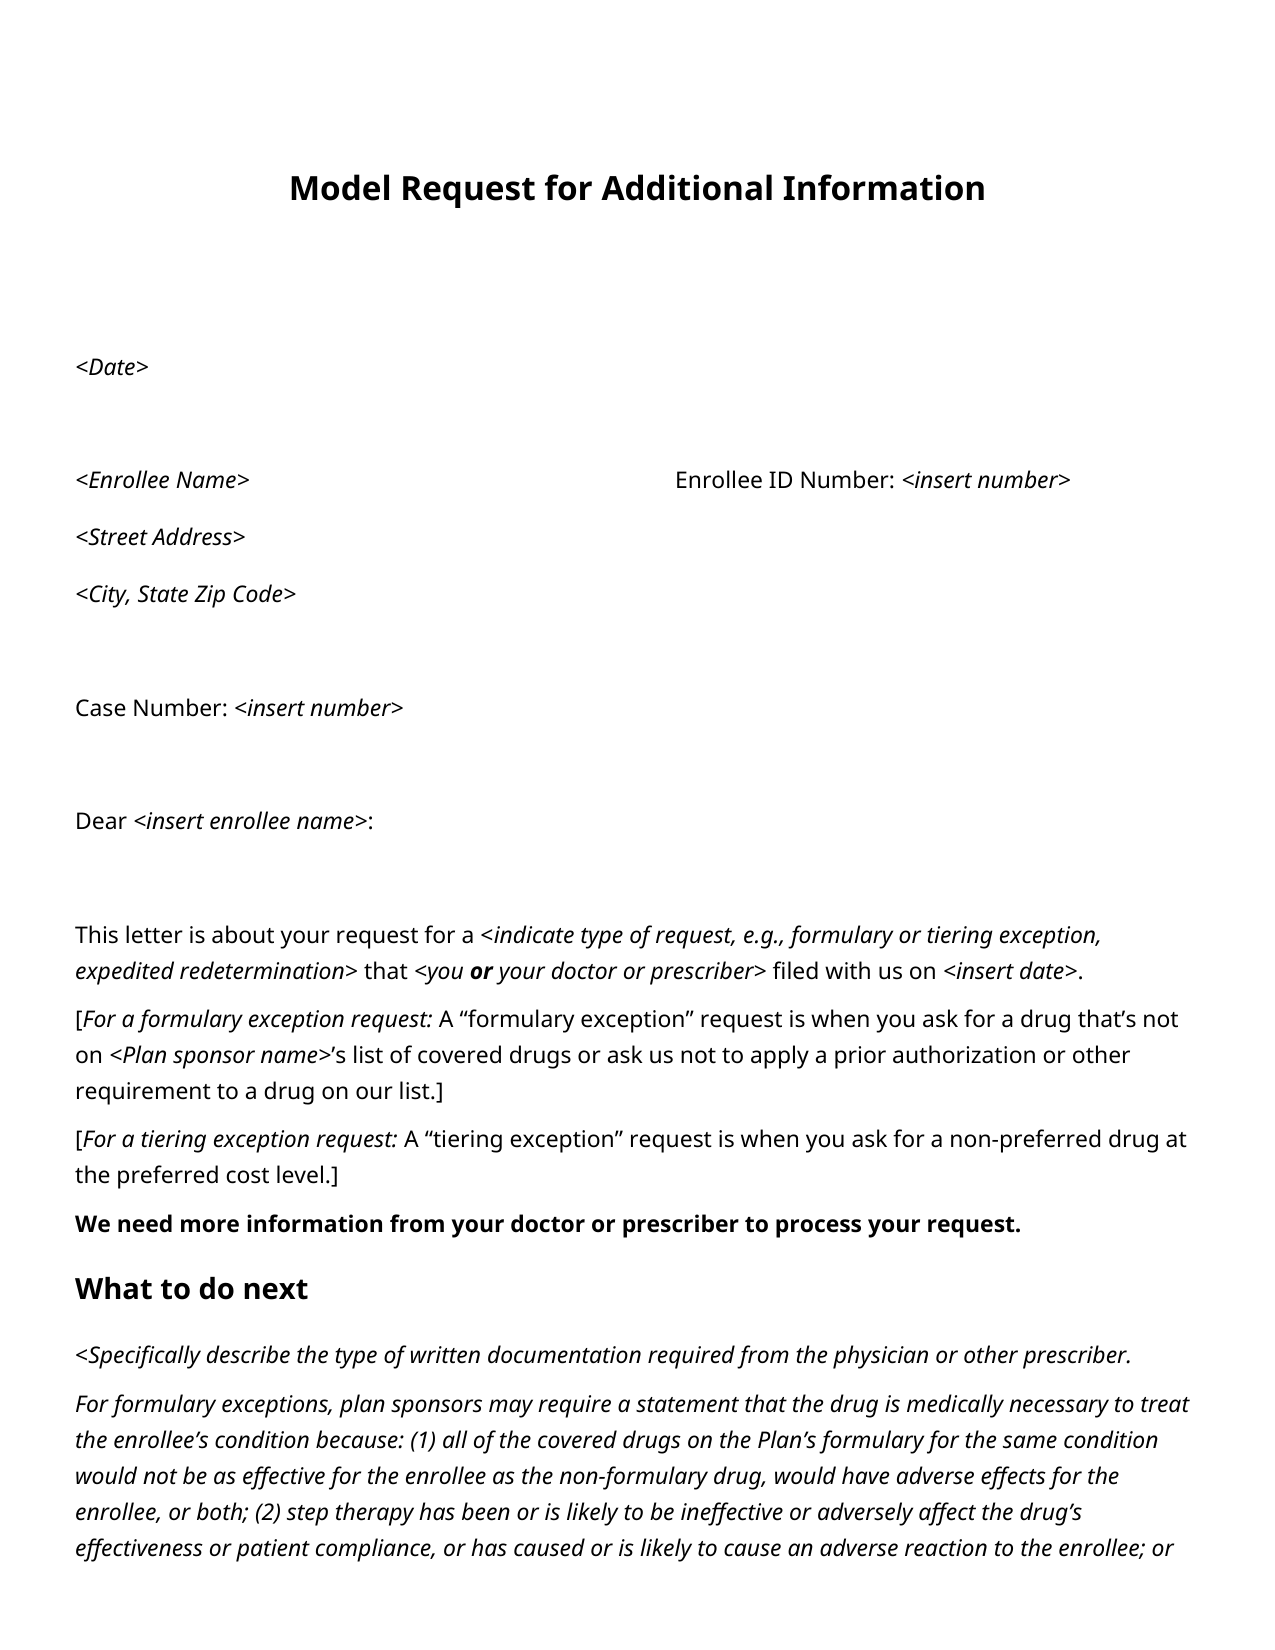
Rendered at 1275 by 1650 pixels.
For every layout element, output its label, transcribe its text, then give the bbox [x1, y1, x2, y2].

text <Date> [75, 351, 1200, 382]
text Case Number: <insert number> [75, 692, 1200, 723]
text This letter is about your request for a <indicate type of request, e.g., formulary or tiering exception, expedited redetermination> that <you or your doctor or prescriber> filed with us on <insert date>. [75, 919, 1200, 986]
text [For a tiering exception request: A “tiering exception” request is when you ask for a non-preferred drug at the preferred cost level.] [75, 1123, 1200, 1191]
text Dear <insert enrollee name>: [75, 805, 1200, 836]
text What to do next [75, 1269, 1200, 1308]
text <Enrollee Name> Enrollee ID Number: <insert number> [75, 464, 1200, 496]
text We need more information from your doctor or prescriber to process your request. [75, 1208, 1200, 1239]
text Model Request for Additional Information [75, 164, 1200, 210]
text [75, 1388, 1200, 1563]
text <Specifically describe the type of written documentation required from the physician or other prescriber. [75, 1339, 1200, 1371]
text <Street Address> [75, 521, 1200, 552]
text <City, State Zip Code> [75, 578, 1200, 609]
text [For a formulary exception request: A “formulary exception” request is when you ask for a drug that’s not on <Plan sponsor name>’s list of covered drugs or ask us not to apply a prior authorization or other requirement to a drug on our list.] [75, 1003, 1200, 1106]
